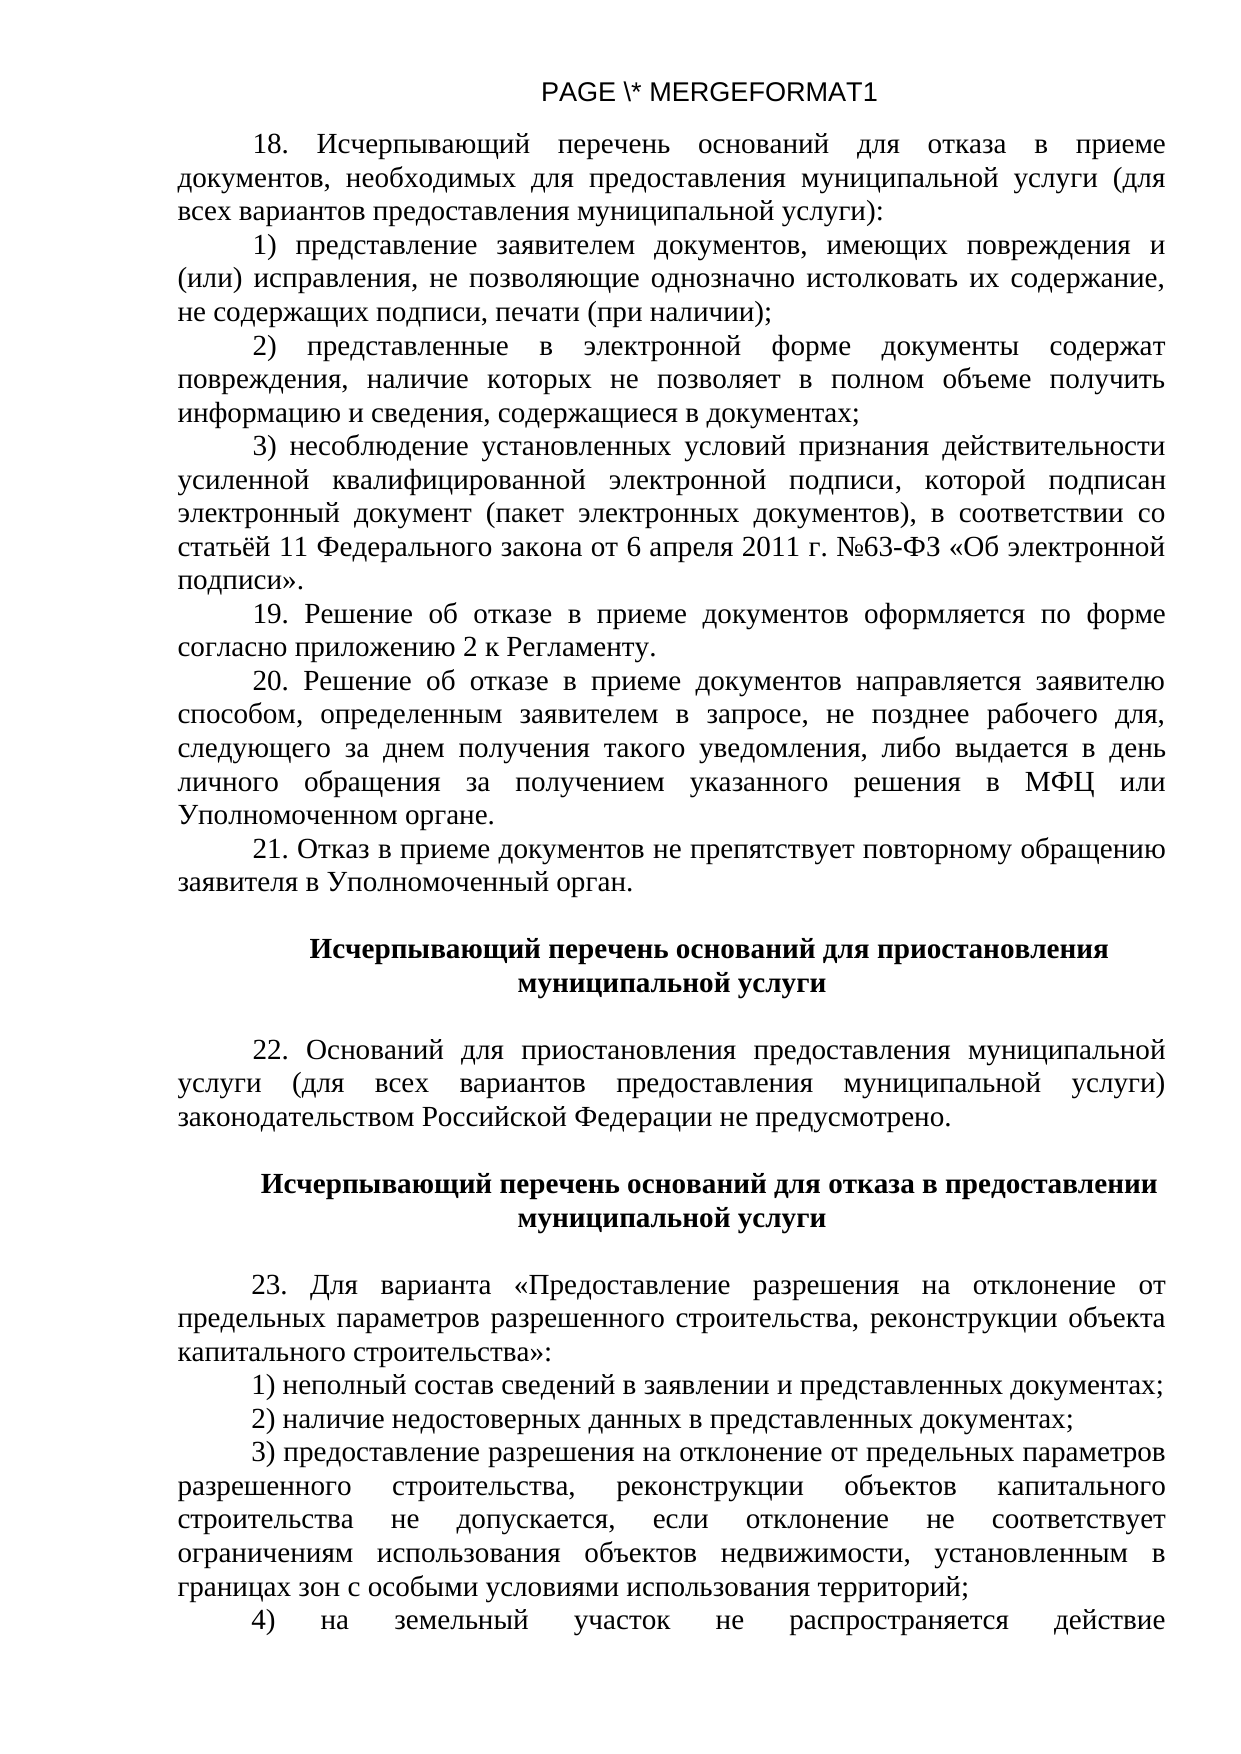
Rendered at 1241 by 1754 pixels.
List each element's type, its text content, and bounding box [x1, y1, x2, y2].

text 3) предоставление разрешения на отклонение от предельных параметров разрешенного строительства, реконструкции объектов капитального строительства не допускается, если отклонение не соответствует ограничениям использования объектов недвижимости, установленным в границах зон с особыми условиями использования территорий; [177, 1434, 1166, 1602]
subtitle Исчерпывающий перечень оснований для отказа в предоставлении муниципальной услуги [177, 1166, 1166, 1233]
text 1) представление заявителем документов, имеющих повреждения и (или) исправления, не позволяющие однозначно истолковать их содержание, не содержащих подписи, печати (при наличии); [177, 227, 1166, 328]
text 23. Для варианта «Предоставление разрешения на отклонение от предельных параметров разрешенного строительства, реконструкции объекта капитального строительства»: [177, 1267, 1166, 1367]
text 2) наличие недостоверных данных в представленных документах; [177, 1401, 1166, 1434]
text 3) несоблюдение установленных условий признания действительности усиленной квалифицированной электронной подписи, которой подписан электронный документ (пакет электронных документов), в соответствии со статьёй 11 Федерального закона от 6 апреля 2011 г. №63-ФЗ «Об электронной подписи». [177, 428, 1166, 596]
text 2) представленные в электронной форме документы содержат повреждения, наличие которых не позволяет в полном объеме получить информацию и сведения, содержащиеся в документах; [177, 328, 1166, 428]
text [177, 1602, 1166, 1636]
text 19. Решение об отказе в приеме документов оформляется по форме согласно приложению 2 к Регламенту. [177, 596, 1166, 663]
text 18. Исчерпывающий перечень оснований для отказа в приеме документов, необходимых для предоставления муниципальной услуги (для всех вариантов предоставления муниципальной услуги): [177, 126, 1166, 227]
text 22. Оснований для приостановления предоставления муниципальной услуги (для всех вариантов предоставления муниципальной услуги) законодательством Российской Федерации не предусмотрено. [177, 1032, 1166, 1133]
text 1) неполный состав сведений в заявлении и представленных документах; [177, 1367, 1166, 1401]
text 20. Решение об отказе в приеме документов направляется заявителю способом, определенным заявителем в запросе, не позднее рабочего для, следующего за днем получения такого уведомления, либо выдается в день личного обращения за получением указанного решения в МФЦ или Уполномоченном органе. [177, 663, 1166, 831]
text 21. Отказ в приеме документов не препятствует повторному обращению заявителя в Уполномоченный орган. [177, 831, 1166, 898]
subtitle Исчерпывающий перечень оснований для приостановления муниципальной услуги [177, 931, 1166, 998]
